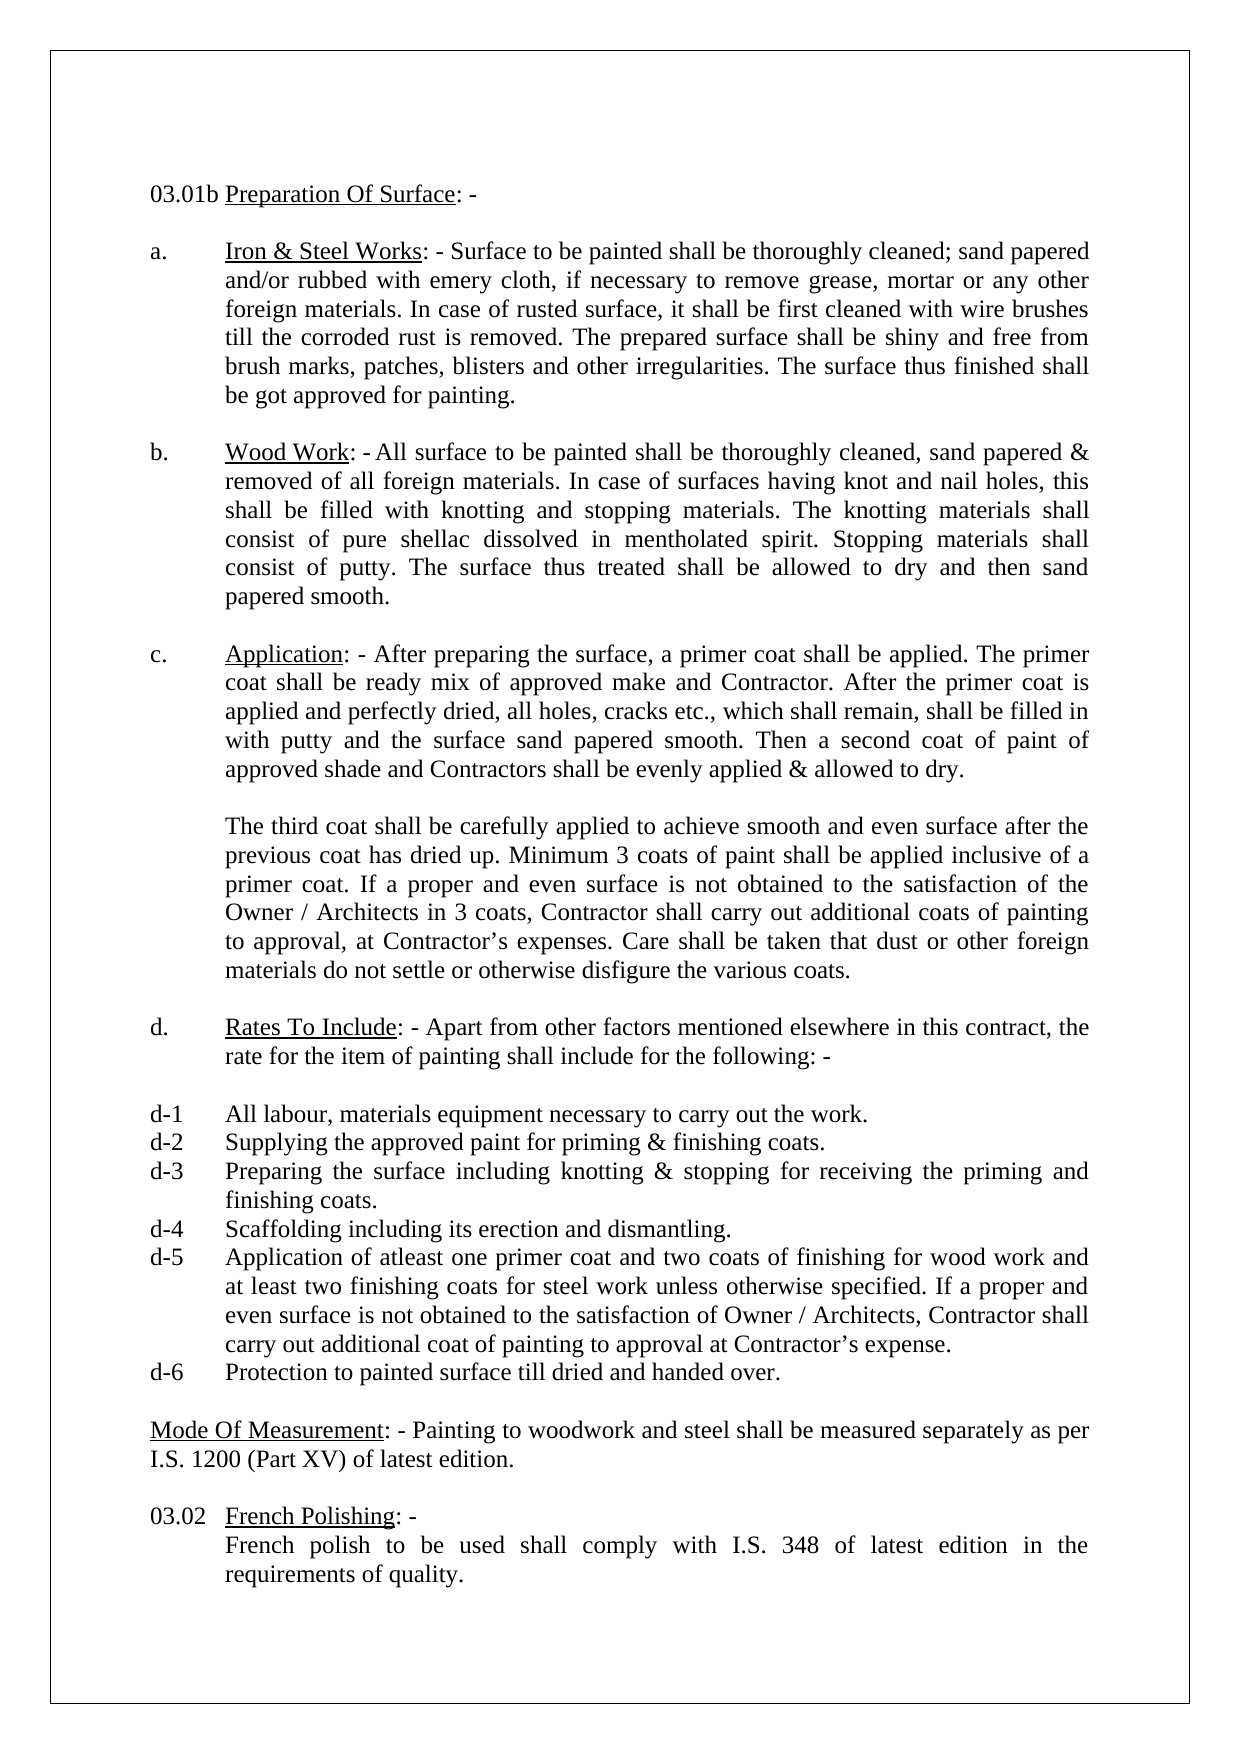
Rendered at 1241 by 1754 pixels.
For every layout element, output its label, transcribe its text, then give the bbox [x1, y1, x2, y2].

text d-5 Application of atleast one primer coat and two coats of finishing for wood work and at least two finishing coats for steel work unless otherwise specified. If a proper and even surface is not obtained to the satisfaction of Owner / Architects, Contractor shall carry out additional coat of painting to approval at Contractor’s expense. [150, 1242, 1090, 1357]
text d-6 Protection to painted surface till dried and handed over. [150, 1357, 1090, 1386]
text b. Wood Work: - All surface to be painted shall be thoroughly cleaned, sand papered & removed of all foreign materials. In case of surfaces having knot and nail holes, this shall be filled with knotting and stopping materials. The knotting materials shall consist of pure shellac dissolved in mentholated spirit. Stopping materials shall consist of putty. The surface thus treated shall be allowed to dry and then sand papered smooth. [150, 437, 1090, 610]
text 03.01b Preparation Of Surface: - [150, 179, 1090, 207]
text d-4 Scaffolding including its erection and dismantling. [150, 1214, 1090, 1242]
text a. Iron & Steel Works: - Surface to be painted shall be thoroughly cleaned; sand papered and/or rubbed with emery cloth, if necessary to remove grease, mortar or any other foreign materials. In case of rusted surface, it shall be first cleaned with wire brushes till the corroded rust is removed. The prepared surface shall be shiny and free from brush marks, patches, blisters and other irregularities. The surface thus finished shall be got approved for painting. [150, 236, 1090, 409]
text The third coat shall be carefully applied to achieve smooth and even surface after the previous coat has dried up. Minimum 3 coats of paint shall be applied inclusive of a primer coat. If a proper and even surface is not obtained to the satisfaction of the Owner / Architects in 3 coats, Contractor shall carry out additional coats of painting to approval, at Contractor’s expenses. Care shall be taken that dust or other foreign materials do not settle or otherwise disfigure the various coats. [225, 811, 1090, 984]
text Mode Of Measurement: - Painting to woodwork and steel shall be measured separately as per I.S. 1200 (Part XV) of latest edition. [150, 1415, 1090, 1472]
text d-3 Preparing the surface including knotting & stopping for receiving the priming and finishing coats. [150, 1156, 1090, 1214]
text d-1 All labour, materials equipment necessary to carry out the work. [150, 1099, 1090, 1127]
text d. Rates To Include: - Apart from other factors mentioned elsewhere in this contract, the rate for the item of painting shall include for the following: - [150, 1012, 1090, 1070]
text c. Application: - After preparing the surface, a primer coat shall be applied. The primer coat shall be ready mix of approved make and Contractor. After the primer coat is applied and perfectly dried, all holes, cracks etc., which shall remain, shall be filled in with putty and the surface sand papered smooth. Then a second coat of paint of approved shade and Contractors shall be evenly applied & allowed to dry. [150, 639, 1090, 782]
text French polish to be used shall comply with I.S. 348 of latest edition in the requirements of quality. [225, 1530, 1090, 1587]
text 03.02 French Polishing: - [150, 1501, 1090, 1530]
text d-2 Supplying the approved paint for priming & finishing coats. [150, 1127, 1090, 1156]
